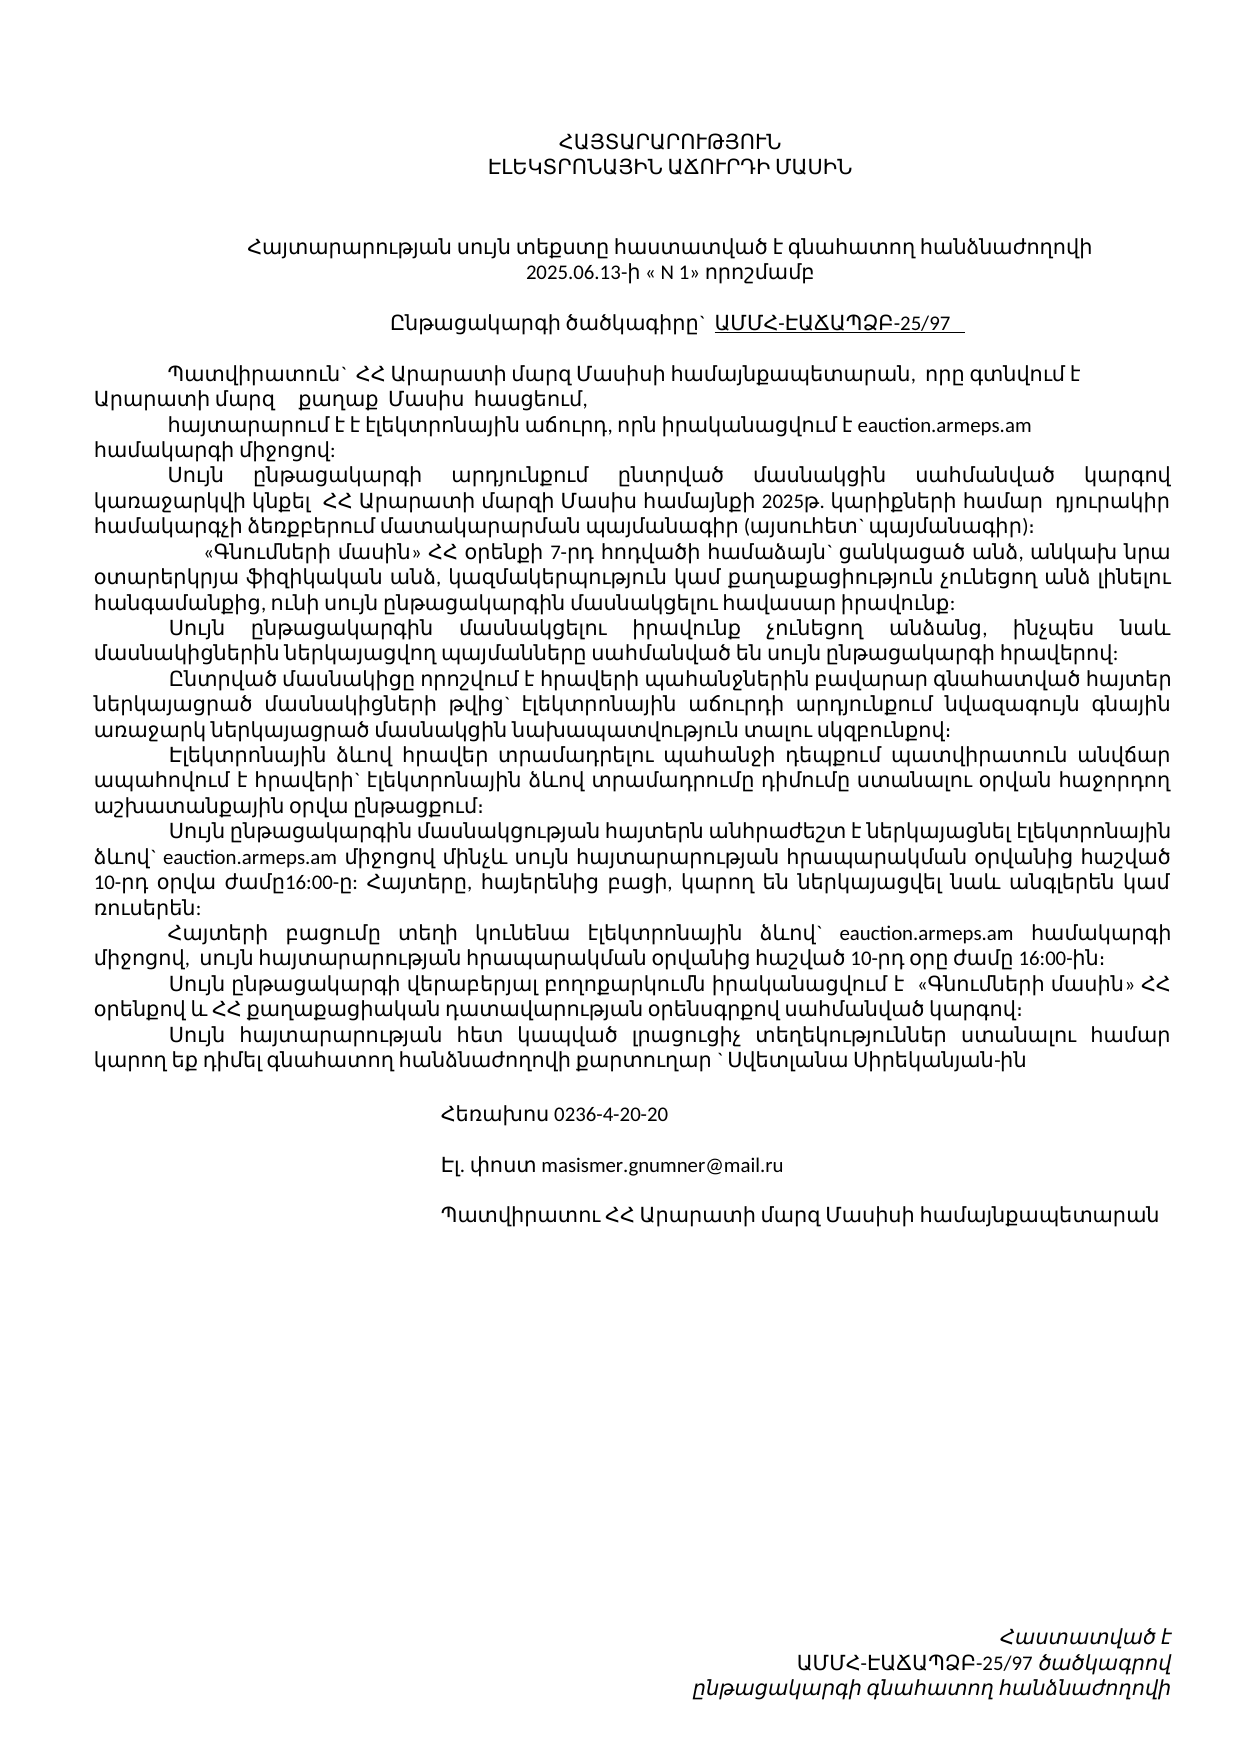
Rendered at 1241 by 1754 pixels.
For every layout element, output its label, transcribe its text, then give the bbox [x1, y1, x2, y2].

text Պատվիրատուն` ՀՀ Արարատի մարզ Մասիսի համայնքապետարան, որը գտնվում է Արարատի մարզ քաղաք Մասիս հասցեում, [94, 361, 1171, 412]
text ԷԼԵԿՏՐՈՆԱՅԻՆ ԱՃՈՒՐԴԻ ՄԱՍԻՆ [94, 154, 1171, 180]
text Հաստատված է [94, 1624, 1171, 1650]
text Սույն ընթացակարգին մասնակցելու իրավունք չունեցող անձանց, ինչպես նաև մասնակիցներին ներկայացվող պայմանները սահմանված են սույն ընթացակարգի հրավերով: [94, 615, 1171, 666]
text 2025.06.13 -ի « N 1» որոշմամբ [94, 259, 1171, 285]
text ԱՄՄՀ-ԷԱՃԱՊՁԲ-25/97 ծածկագրով [94, 1650, 1171, 1675]
text Սույն հայտարարության հետ կապված լրացուցիչ տեղեկություններ ստանալու համար կարող եք դիմել գնահատող հանձնաժողովի քարտուղար ` Սվետլանա Սիրեկանյան-ին [94, 1022, 1171, 1073]
text Պատվիրատու ՀՀ Արարատի մարզ Մասիսի համայնքապետարան [94, 1203, 1171, 1228]
text Հեռախոս 0236-4-20-20 [94, 1101, 1171, 1126]
text Ընտրված մասնակիցը որոշվում է հրավերի պահանջներին բավարար գնահատված հայտեր ներկայացրած մասնակիցների թվից` էլեկտրոնային աճուրդի արդյունքում նվազագույն գնային առաջարկ ներկայացրած մասնակցին նախապատվություն տալու սկզբունքով։ [94, 666, 1171, 742]
text ընթացակարգի գնահատող հանձնաժողովի [94, 1675, 1171, 1701]
text Հայտարարության սույն տեքստը հաստատված է գնահատող հանձնաժողովի [94, 234, 1171, 259]
text Էլեկտրոնային ձևով հրավեր տրամադրելու պահանջի դեպքում պատվիրատուն անվճար ապահովում է հրավերի` էլեկտրոնային ձևով տրամադրումը դիմումը ստանալու օրվան հաջորդող աշխատանքային օրվա ընթացքում։ [94, 742, 1171, 818]
text հայտարարում է է էլեկտրոնային աճուրդ, որն իրականացվում է eauction.armeps.am համակարգի միջոցով: [94, 412, 1171, 463]
text Սույն ընթացակարգի վերաբերյալ բողոքարկումն իրականացվում է «Գնումների մասին» ՀՀ օրենքով և ՀՀ քաղաքացիական դատավարության օրենսգրքով սահմանված կարգով։ [94, 971, 1171, 1022]
text Սույն ընթացակարգի արդյունքում ընտրված մասնակցին սահմանված կարգով կառաջարկվի կնքել ՀՀ Արարատի մարզի Մասիս համայնքի 2025թ. կարիքների համար դյուրակիր համակարգչի ձեռքբերում մատակարարման պայմանագիր (այսուհետ` պայմանագիր)։ [94, 463, 1171, 539]
text Էլ. փոստ masismer.gnumner@mail.ru [94, 1152, 1171, 1177]
text Սույն ընթացակարգին մասնակցության հայտերն անհրաժեշտ է ներկայացնել էլեկտրոնային ձևով` eauction.armeps.am միջոցով մինչև սույն հայտարարության հրապարակման օրվանից հաշված 10-րդ օրվա ժամը16:00-ը: Հայտերը, հայերենից բացի, կարող են ներկայացվել նաև անգլերեն կամ ռուսերեն: [94, 818, 1171, 920]
text Հայտերի բացումը տեղի կունենա էլեկտրոնային ձևով` eauction.armeps.am համակարգի միջոցով, սույն հայտարարության հրապարակման օրվանից հաշված 10-րդ օրը ժամը 16:00-ին։ [94, 920, 1171, 971]
text ՀԱՅՏԱՐԱՐՈՒԹՅՈՒՆ [94, 129, 1171, 154]
text Ընթացակարգի ծածկագիրը` ԱՄՄՀ-ԷԱՃԱՊՁԲ-25/97 [94, 310, 1171, 336]
text «Գնումների մասին» ՀՀ օրենքի 7-րդ հոդվածի համաձայն` ցանկացած անձ, անկախ նրա օտարերկրյա ֆիզիկական անձ, կազմակերպություն կամ քաղաքացիություն չունեցող անձ լինելու հանգամանքից, ունի սույն ընթացակարգին մասնակցելու հավասար իրավունք: [94, 539, 1171, 615]
